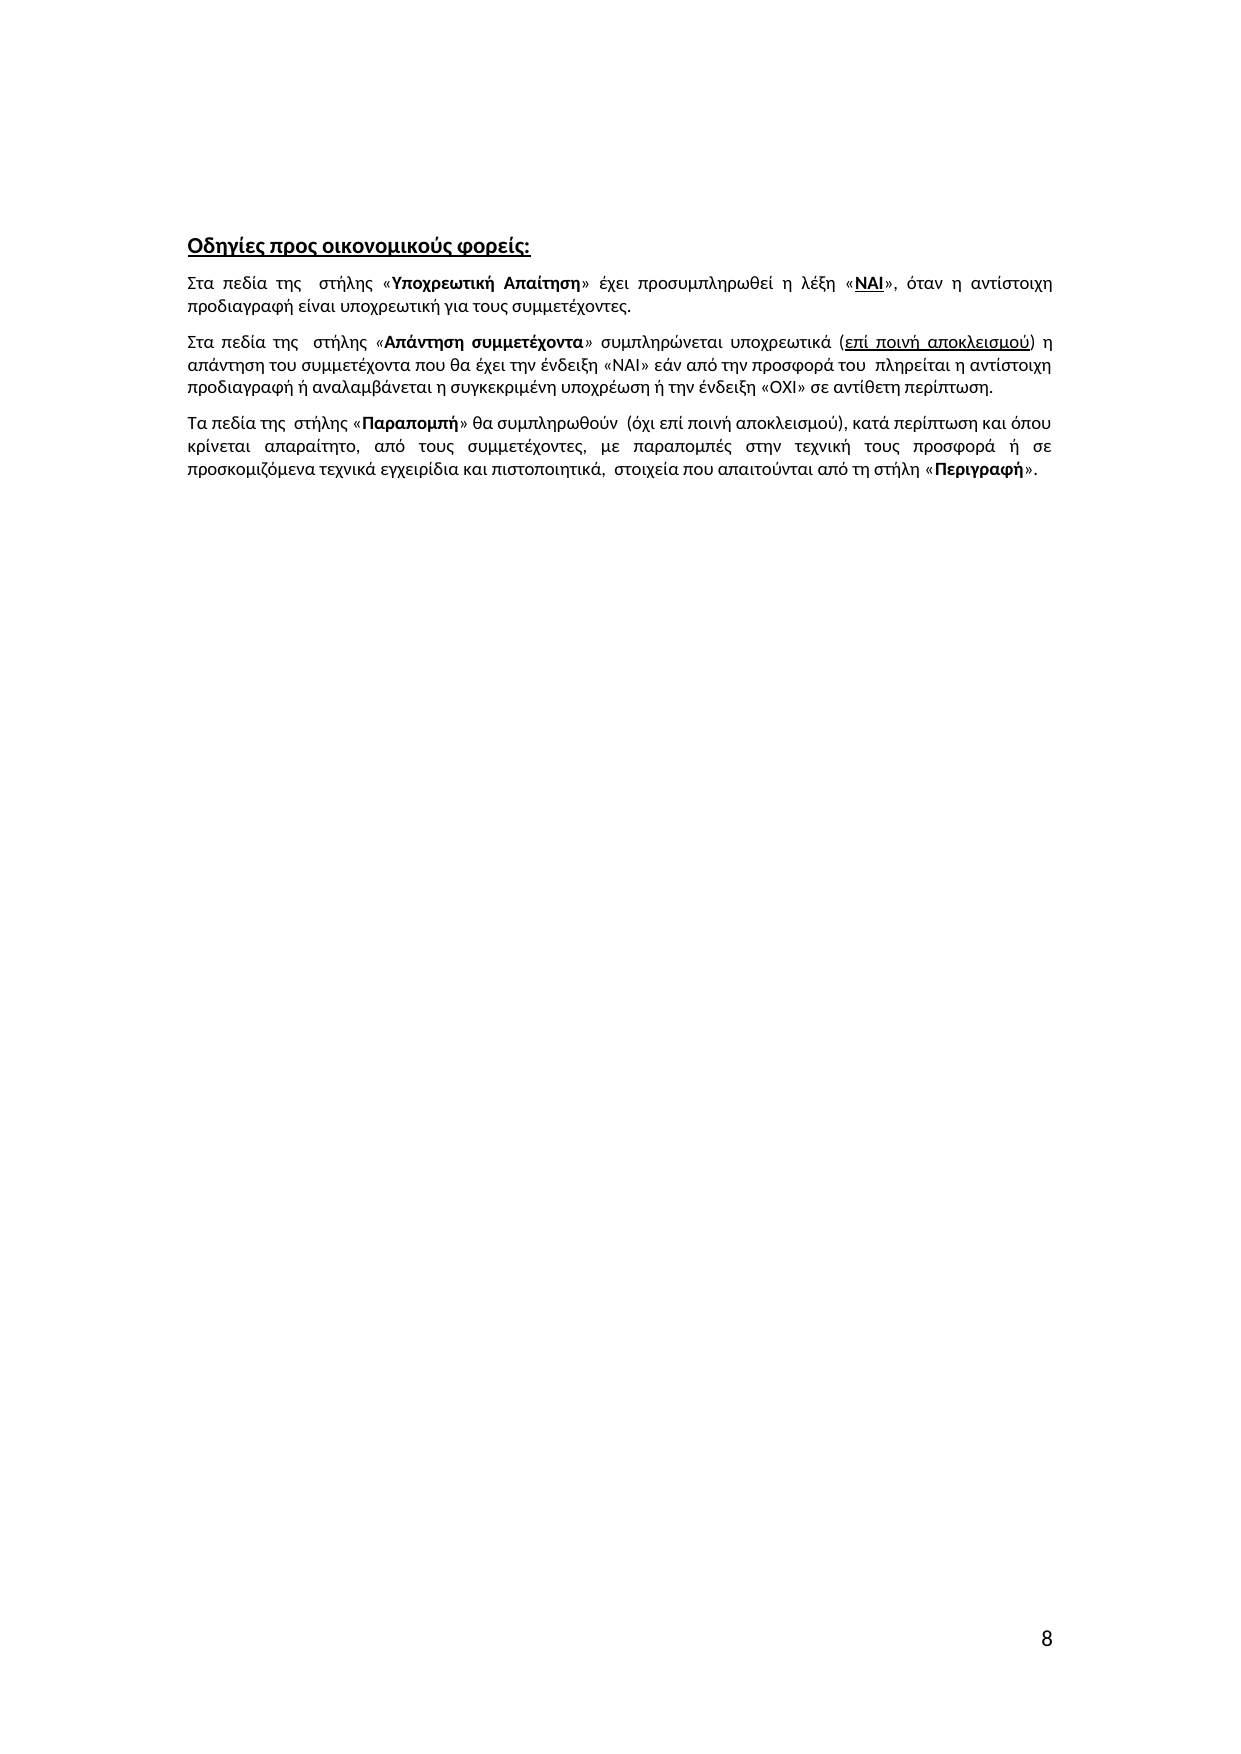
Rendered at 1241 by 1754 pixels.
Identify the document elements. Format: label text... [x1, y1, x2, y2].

text Στα πεδία της στήλης «Υποχρεωτική Απαίτηση» έχει προσυμπληρωθεί η λέξη «ΝΑΙ», όταν η αντίστοιχη προδιαγραφή είναι υποχρεωτική για τους συμμετέχοντες. [187, 272, 1053, 317]
text Στα πεδία της στήλης «Απάντηση συμμετέχοντα» συμπληρώνεται υποχρεωτικά (επί ποινή αποκλεισμού) η απάντηση του συμμετέχοντα που θα έχει την ένδειξη «ΝΑΙ» εάν από την προσφορά του πληρείται η αντίστοιχη προδιαγραφή ή αναλαμβάνεται η συγκεκριμένη υποχρέωση ή την ένδειξη «ΟΧΙ» σε αντίθετη περίπτωση. [187, 330, 1053, 399]
text Οδηγίες προς οικονομικούς φορείς: [187, 231, 1053, 259]
text Τα πεδία της στήλης «Παραπομπή» θα συμπληρωθούν (όχι επί ποινή αποκλεισμού), κατά περίπτωση και όπου κρίνεται απαραίτητο, από τους συμμετέχοντες, με παραπομπές στην τεχνική τους προσφορά ή σε προσκομιζόμενα τεχνικά εγχειρίδια και πιστοποιητικά, στοιχεία που απαιτούνται από τη στήλη «Περιγραφή». [187, 411, 1053, 480]
